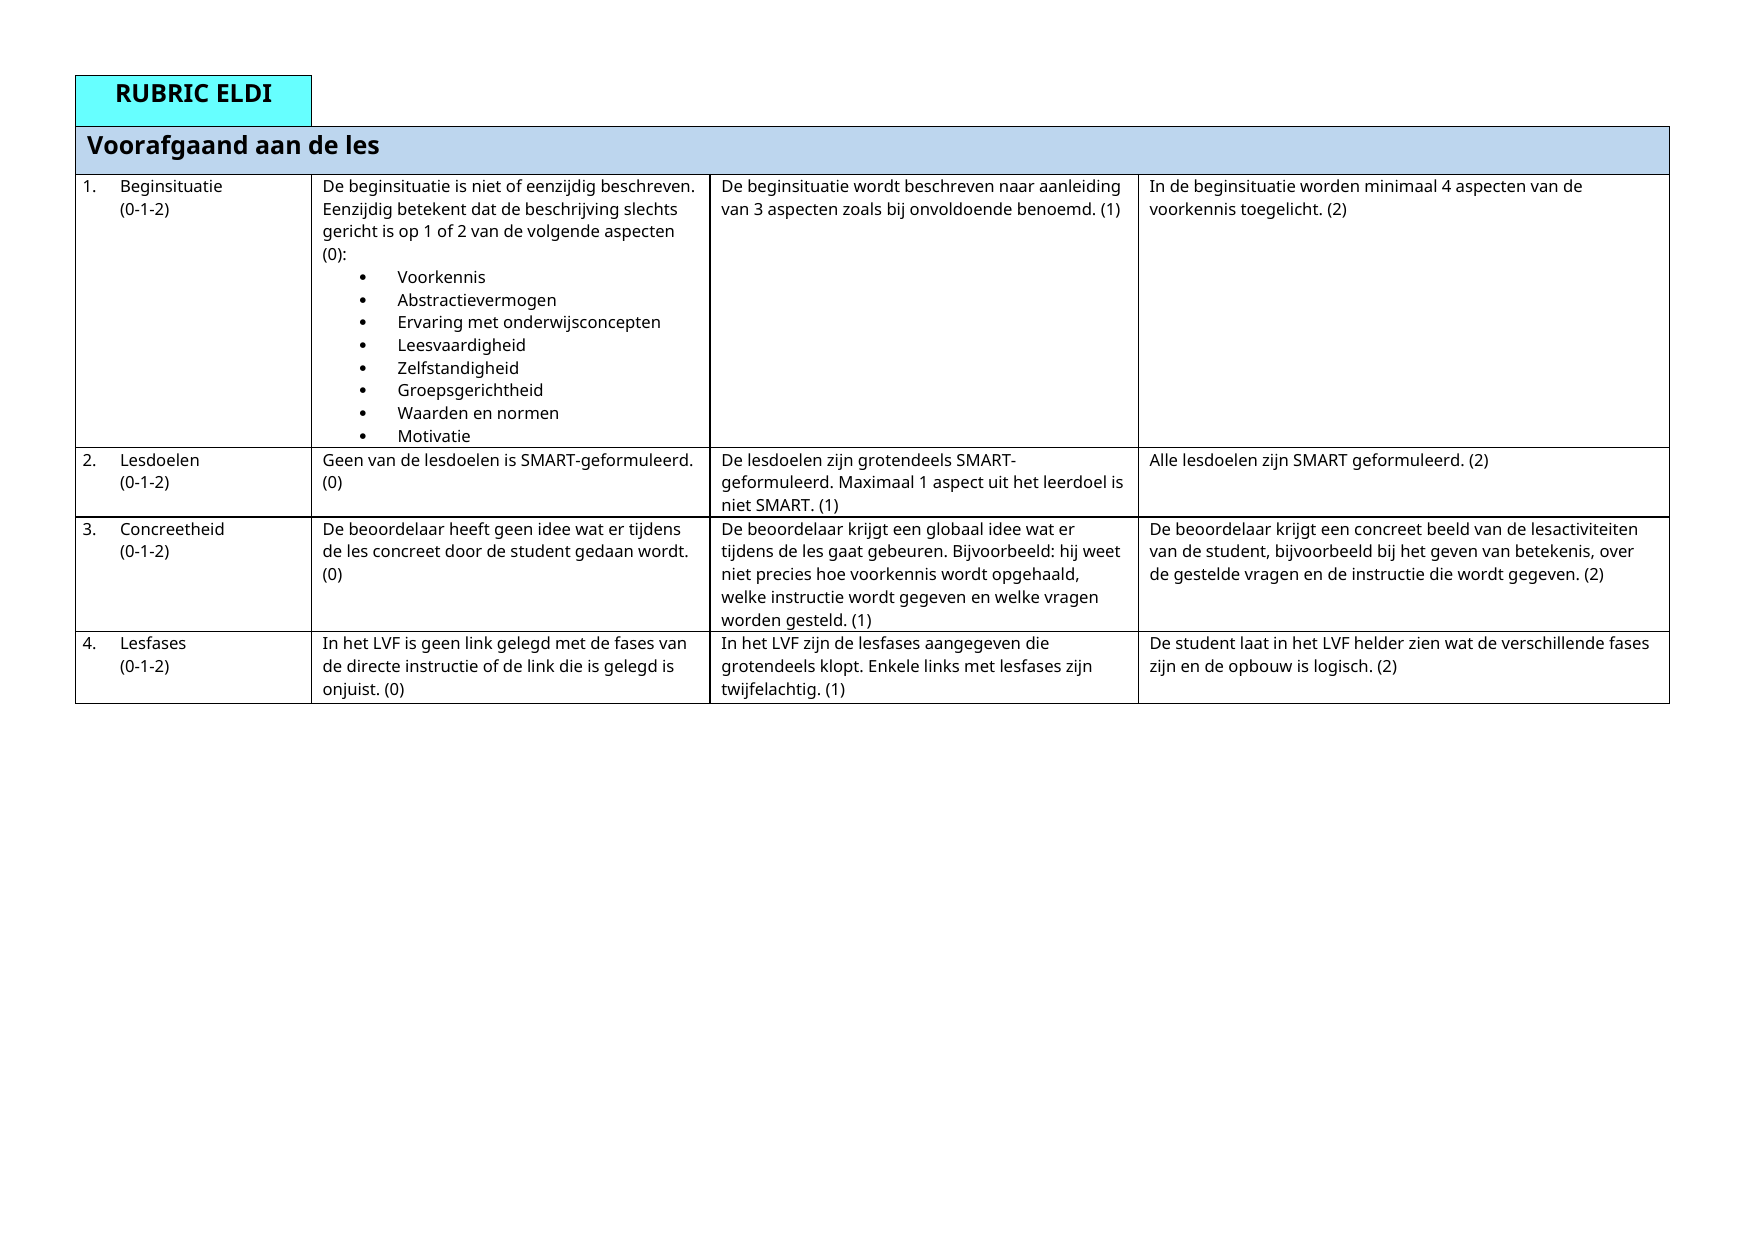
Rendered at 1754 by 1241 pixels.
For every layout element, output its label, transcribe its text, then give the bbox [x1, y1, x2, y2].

table_cell In de beginsituatie worden minimaal 4 aspecten van de voorkennis toegelicht. (2) [1139, 175, 1669, 447]
table_cell Geen van de lesdoelen is SMART-geformuleerd. (0) [312, 448, 709, 516]
table_cell In het LVF is geen link gelegd met de fases van de directe instructie of de link die is gelegd is onjuist. (0) [312, 632, 709, 703]
table_cell In het LVF zijn de lesfases aangegeven die grotendeels klopt. Enkele links met lesfases zijn twijfelachtig. (1) [711, 632, 1138, 703]
table_cell De beoordelaar heeft geen idee wat er tijdens de les concreet door de student gedaan wordt. (0) [312, 518, 709, 631]
table_cell De beginsituatie is niet of eenzijdig beschreven. Eenzijdig betekent dat de beschrijving slechts gericht is op 1 of 2 van de volgende aspecten (0): Voorkennis Abstractievermogen Ervaring met onderwijsconcepten Leesvaardigheid Zelfstandigheid Groepsgerichtheid Waarden en normen Motivatie [312, 175, 709, 447]
table_cell Concreetheid (0-1-2) [76, 518, 311, 631]
table_cell Alle lesdoelen zijn SMART geformuleerd. (2) [1139, 448, 1669, 516]
table_cell De lesdoelen zijn grotendeels SMART-geformuleerd. Maximaal 1 aspect uit het leerdoel is niet SMART. (1) [711, 448, 1138, 516]
table_cell Voorafgaand aan de les [76, 127, 1669, 174]
table_cell De beoordelaar krijgt een concreet beeld van de lesactiviteiten van de student, bijvoorbeeld bij het geven van betekenis, over de gestelde vragen en de instructie die wordt gegeven. (2) [1139, 518, 1669, 631]
table_header RUBRIC ELDI [76, 76, 311, 126]
table_cell De student laat in het LVF helder zien wat de verschillende fases zijn en de opbouw is logisch. (2) [1139, 632, 1669, 703]
table_cell Lesfases (0-1-2) [76, 632, 311, 703]
table_cell De beoordelaar krijgt een globaal idee wat er tijdens de les gaat gebeuren. Bijvoorbeeld: hij weet niet precies hoe voorkennis wordt opgehaald, welke instructie wordt gegeven en welke vragen worden gesteld. (1) [711, 518, 1138, 631]
table_cell Lesdoelen (0-1-2) [76, 448, 311, 516]
table_cell De beginsituatie wordt beschreven naar aanleiding van 3 aspecten zoals bij onvoldoende benoemd. (1) [711, 175, 1138, 447]
table_cell Beginsituatie (0-1-2) [76, 175, 311, 447]
